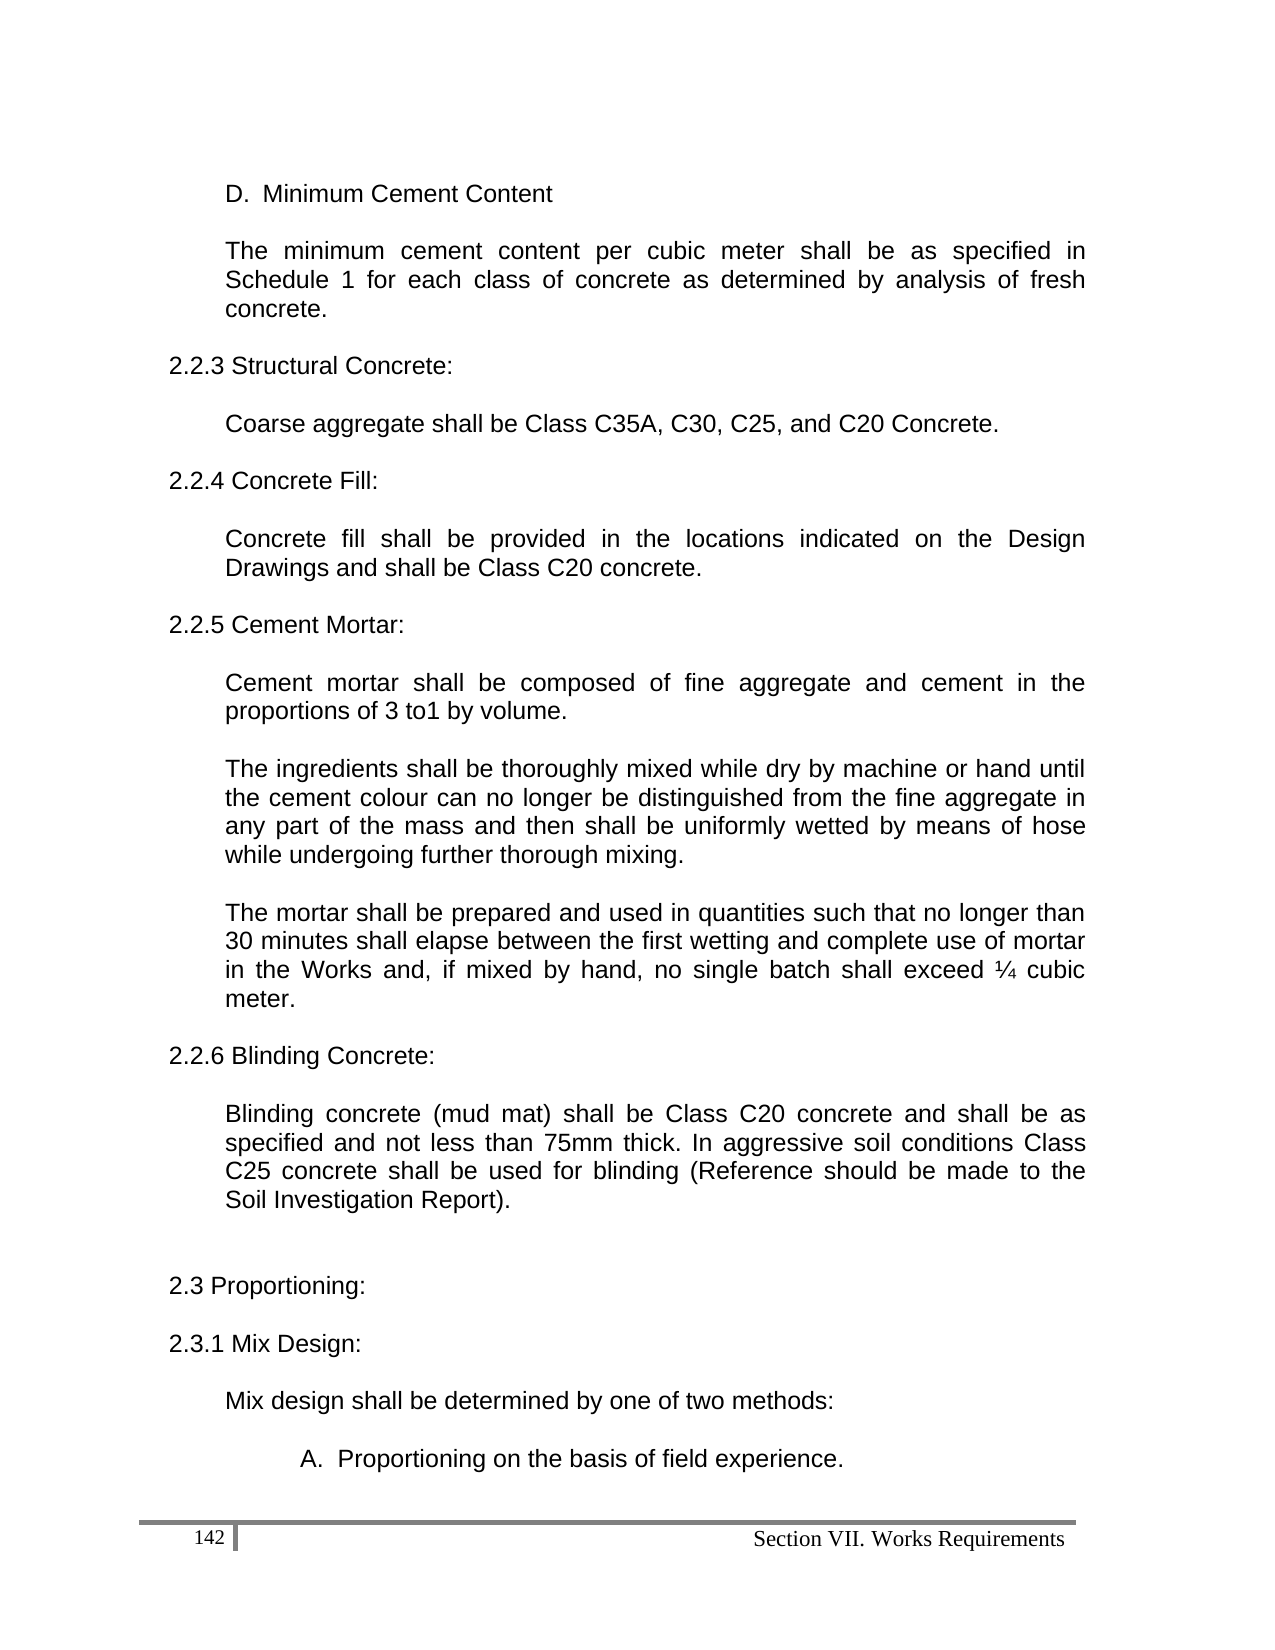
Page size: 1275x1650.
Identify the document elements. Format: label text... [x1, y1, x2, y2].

text Mix design shall be determined by one of two methods: [225, 1386, 1087, 1415]
text 2.2.3 Structural Concrete: [169, 351, 1087, 380]
list Minimum Cement Content [225, 179, 1087, 207]
text 2.2.4 Concrete Fill: [169, 466, 1087, 495]
text Cement mortar shall be composed of fine aggregate and cement in the proportions of 3 to1 by volume. [225, 667, 1087, 725]
text 2.3 Proportioning: [169, 1271, 1087, 1300]
text Concrete fill shall be provided in the locations indicated on the Design Drawings and shall be Class C20 concrete. [225, 524, 1087, 581]
text 2.2.5 Cement Mortar: [169, 610, 1087, 639]
text 2.2.6 Blinding Concrete: [169, 1041, 1087, 1070]
text 2.3.1 Mix Design: [169, 1329, 1087, 1357]
text The minimum cement content per cubic meter shall be as specified in Schedule 1 for each class of concrete as determined by analysis of fresh concrete. [225, 236, 1087, 322]
text The mortar shall be prepared and used in quantities such that no longer than 30 minutes shall elapse between the first wetting and complete use of mortar in the Works and, if mixed by hand, no single batch shall exceed ¼ cubic meter. [225, 897, 1087, 1012]
text Coarse aggregate shall be Class C35A, C30, C25, and C20 Concrete. [225, 409, 1087, 437]
text The ingredients shall be thoroughly mixed while dry by machine or hand until the cement colour can no longer be distinguished from the fine aggregate in any part of the mass and then shall be uniformly wetted by means of hose while undergoing further thorough mixing. [225, 754, 1087, 869]
text Blinding concrete (mud mat) shall be Class C20 concrete and shall be as specified and not less than 75mm thick. In aggressive soil conditions Class C25 concrete shall be used for blinding (Reference should be made to the Soil Investigation Report). [225, 1099, 1087, 1214]
list Proportioning on the basis of field experience. [300, 1444, 1087, 1472]
